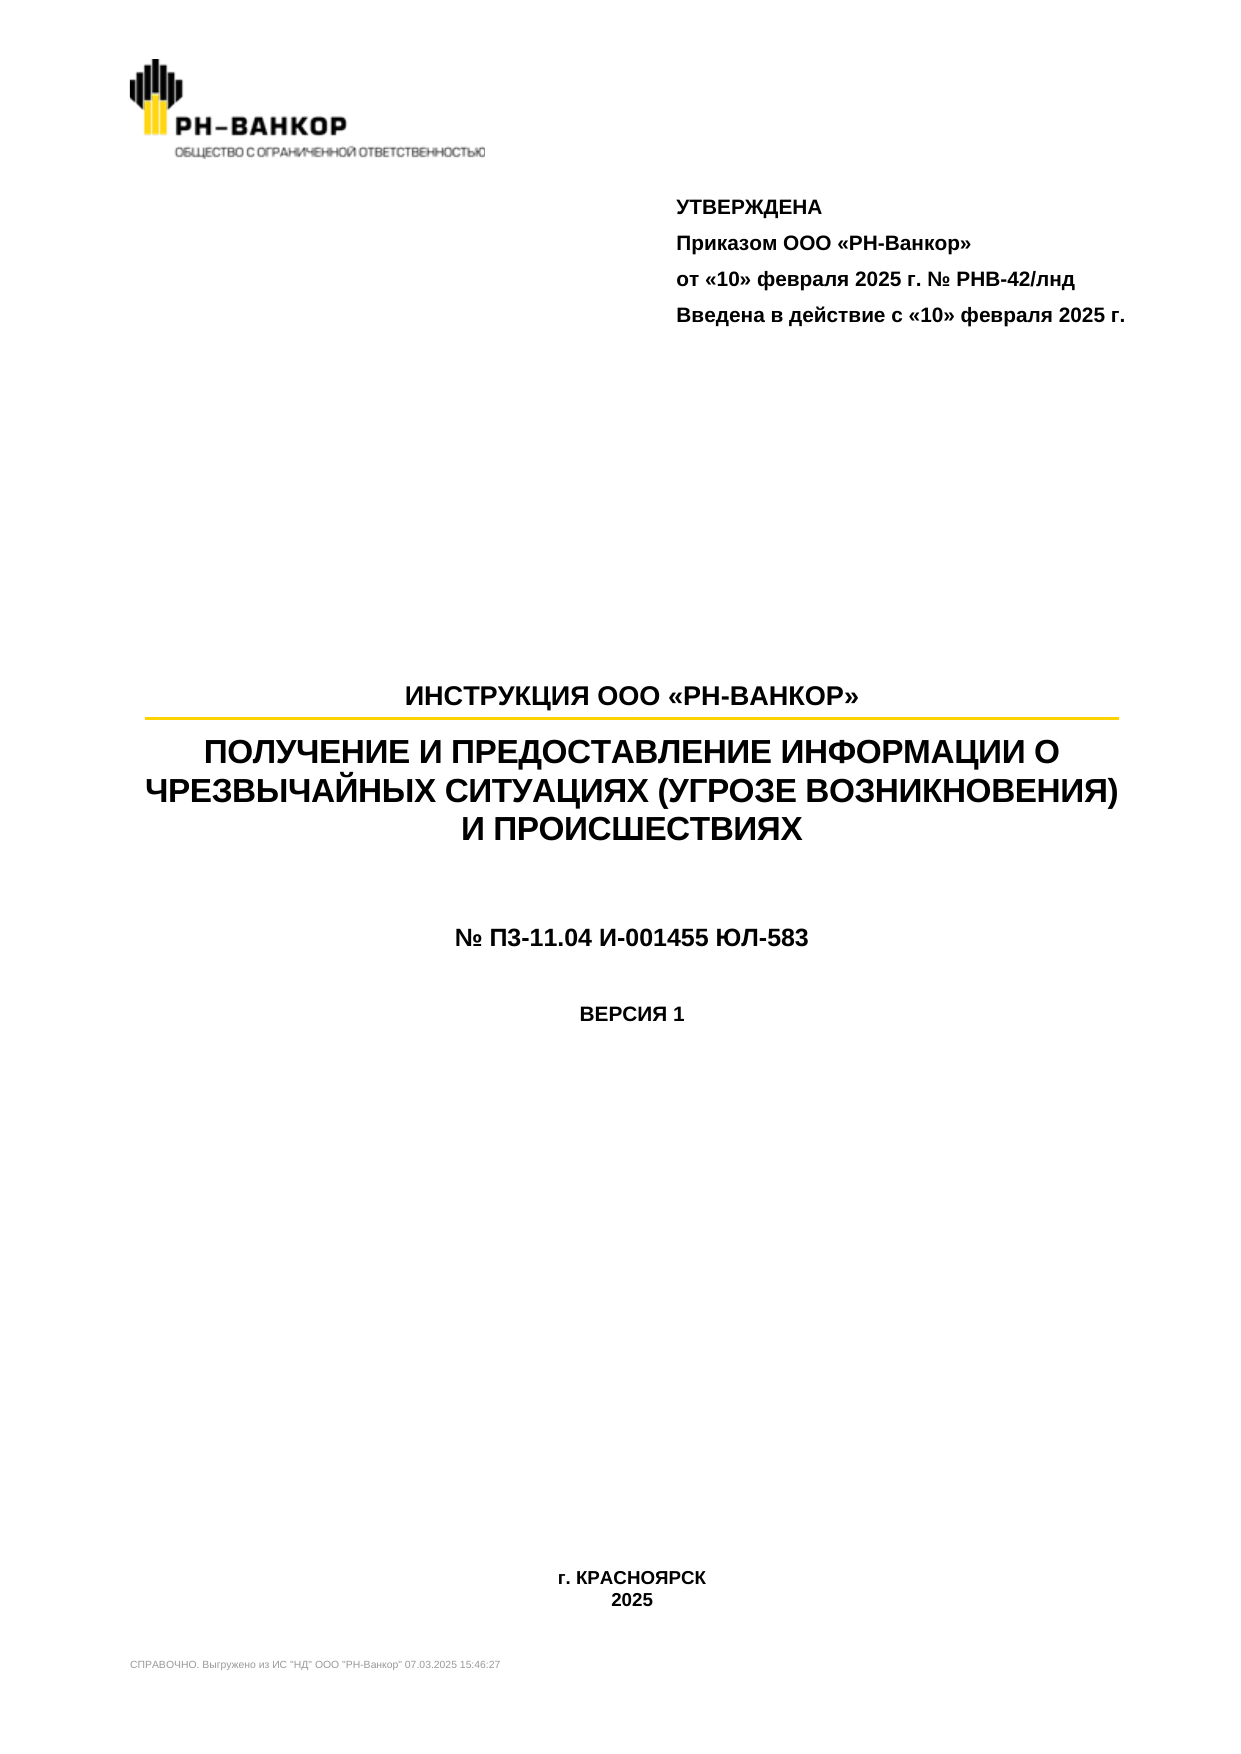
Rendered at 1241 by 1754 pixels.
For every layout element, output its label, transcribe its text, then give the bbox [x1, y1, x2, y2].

text г. КРАСНОЯРСК [130, 1567, 1134, 1588]
text 2025 [130, 1588, 1134, 1610]
picture [129, 59, 485, 159]
table_header ИНСТРУКЦИЯ ООО «РН-ВАНКОР» [145, 680, 1119, 717]
text от «10» февраля 2025 г. № РНВ-42/лнд [676, 266, 1134, 290]
text ВЕРСИЯ 1 [130, 1001, 1134, 1025]
text Введена в действие с «10» февраля 2025 г. [676, 302, 1134, 326]
text ПОЛУЧЕНИЕ И ПРЕДОСТАВЛЕНИЕ ИНФОРМАЦИИ О ЧРЕЗВЫЧАЙНЫХ СИТУАЦИЯХ (УГРОЗЕ ВОЗНИКНОВЕНИЯ) И ПРОИСШЕСТВИЯХ [130, 732, 1134, 848]
text Приказом ООО «РН-Ванкор» [676, 231, 1134, 254]
text № П3-11.04 И-001455 ЮЛ-583 [130, 923, 1134, 951]
text УТВЕРЖДЕНА [676, 194, 1134, 218]
